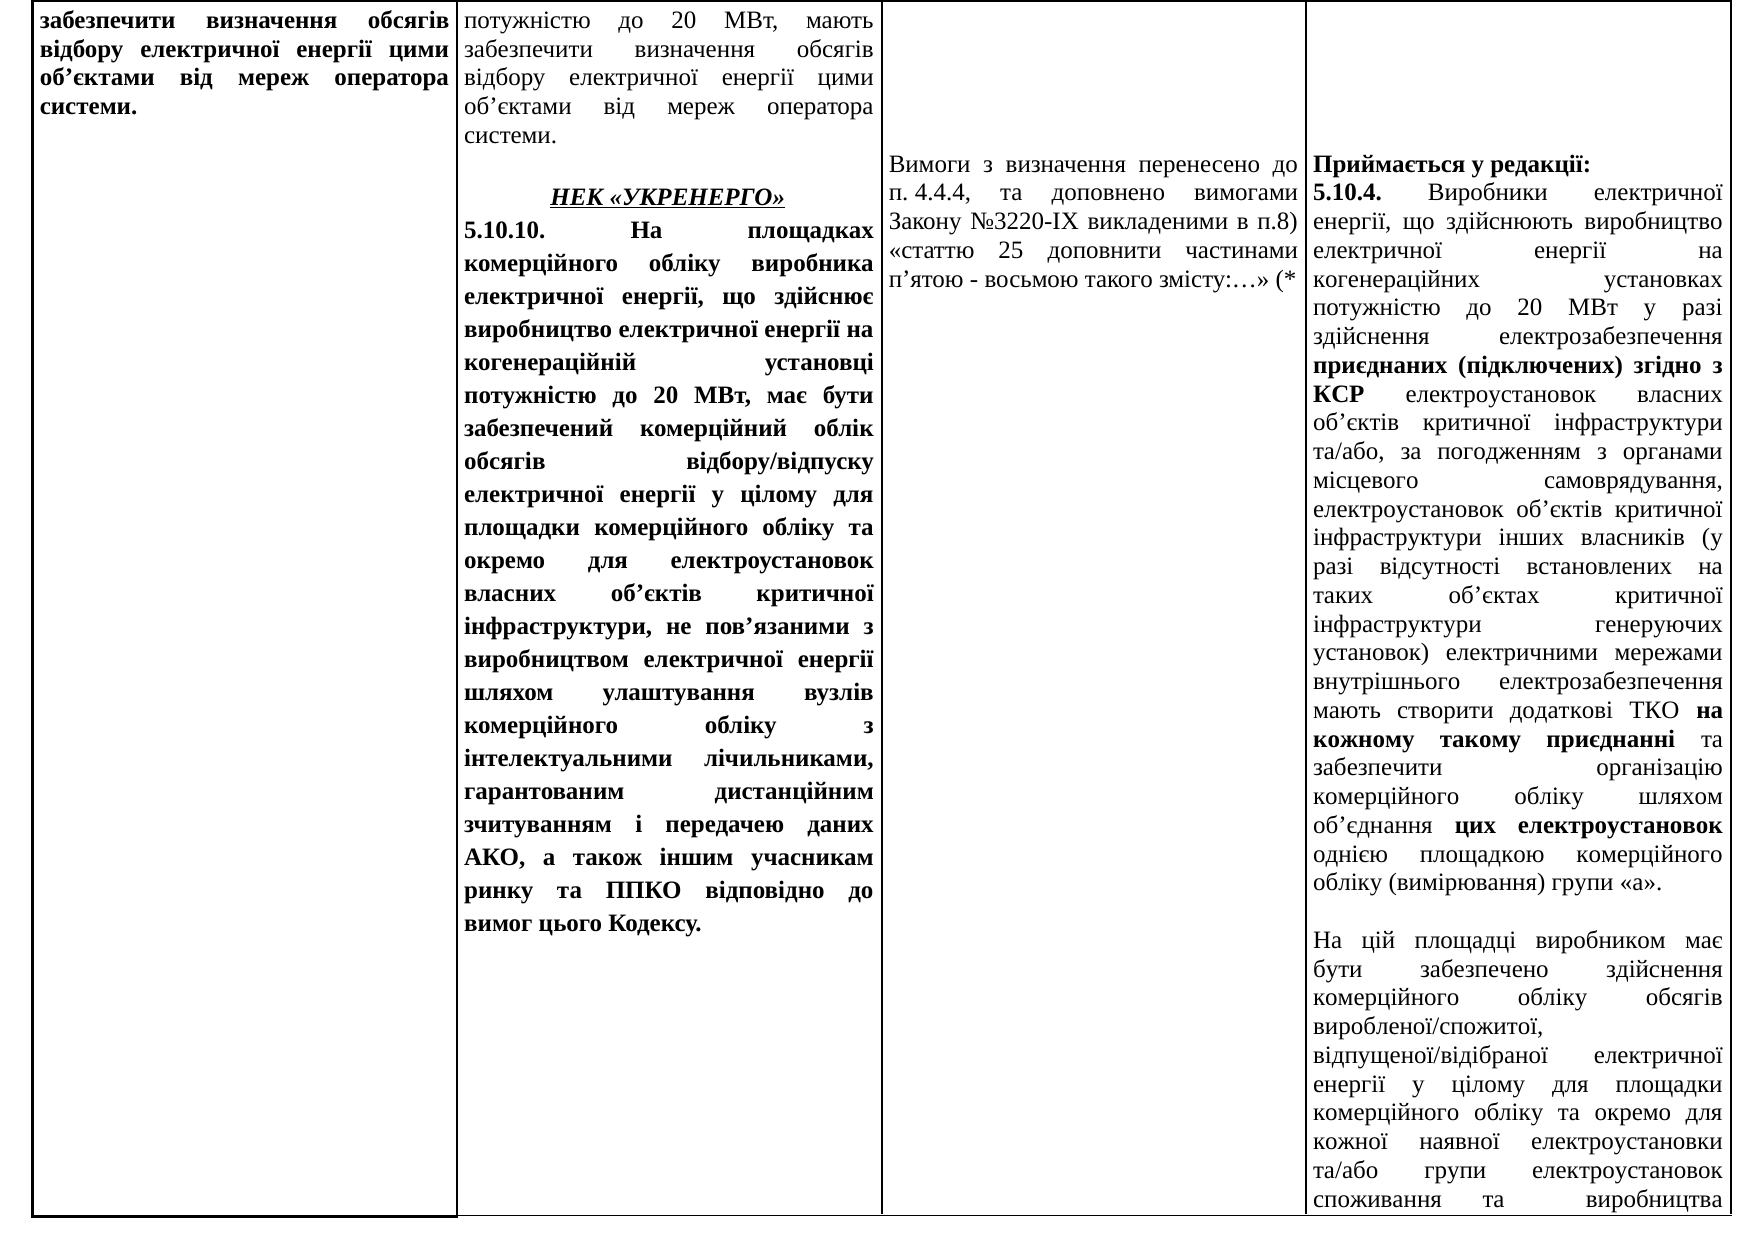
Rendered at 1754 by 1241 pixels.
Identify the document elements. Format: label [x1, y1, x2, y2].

table_cell [1306, 2, 1731, 1215]
table_cell [882, 2, 1306, 1215]
table_cell [458, 2, 882, 1215]
table_cell [34, 2, 456, 1215]
